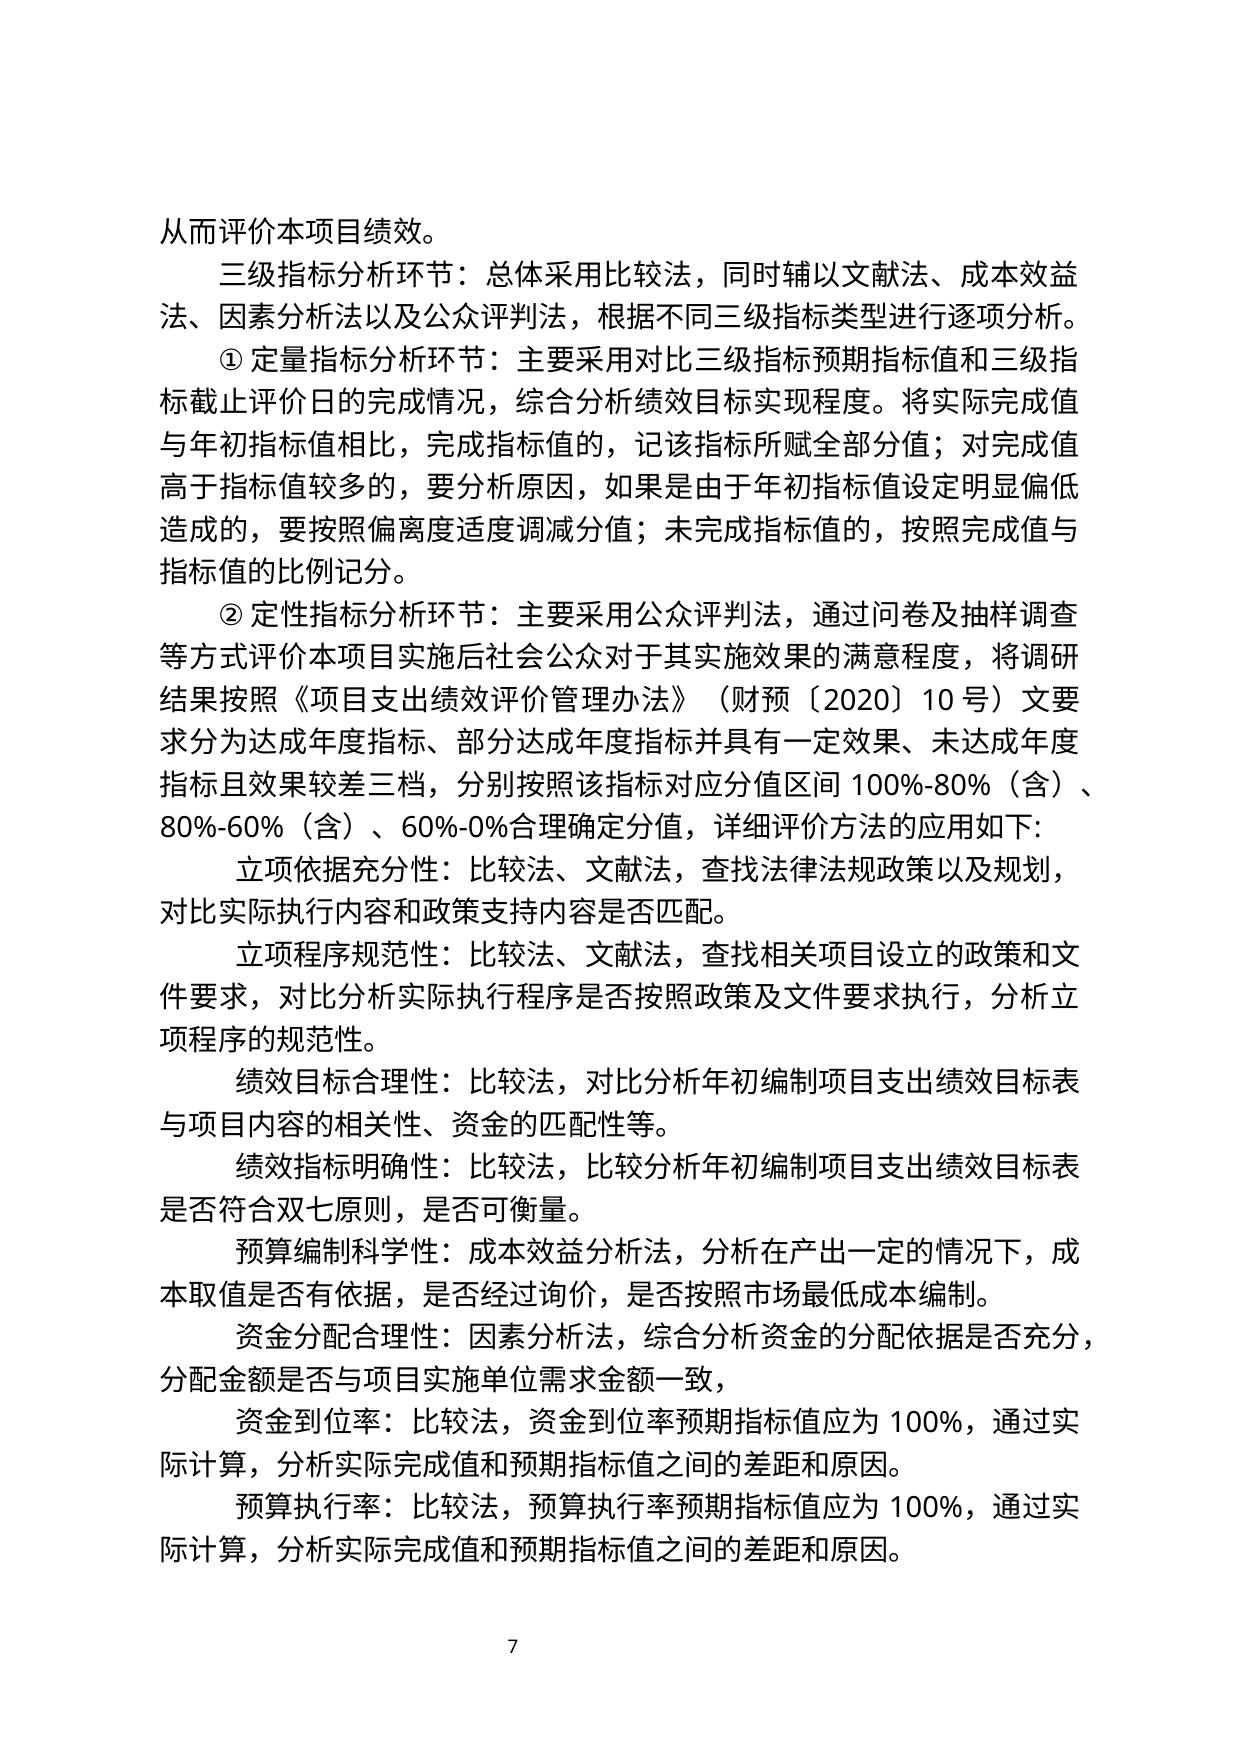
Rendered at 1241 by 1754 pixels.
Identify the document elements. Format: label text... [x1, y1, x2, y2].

text 预算执行率：比较法，预算执行率预期指标值应为100%，通过实际计算，分析实际完成值和预期指标值之间的差距和原因。 [159, 1484, 1081, 1569]
text 资金分配合理性：因素分析法，综合分析资金的分配依据是否充分，分配金额是否与项目实施单位需求金额一致， [159, 1314, 1081, 1399]
text 绩效目标合理性：比较法，对比分析年初编制项目支出绩效目标表与项目内容的相关性、资金的匹配性等。 [159, 1059, 1081, 1144]
text 立项依据充分性：比较法、文献法，查找法律法规政策以及规划，对比实际执行内容和政策支持内容是否匹配。 [159, 846, 1081, 931]
text 资金到位率：比较法，资金到位率预期指标值应为100%，通过实际计算，分析实际完成值和预期指标值之间的差距和原因。 [159, 1399, 1081, 1484]
text ①定量指标分析环节：主要采用对比三级指标预期指标值和三级指标截止评价日的完成情况，综合分析绩效目标实现程度。将实际完成值与年初指标值相比，完成指标值的，记该指标所赋全部分值；对完成值高于指标值较多的，要分析原因，如果是由于年初指标值设定明显偏低造成的，要按照偏离度适度调减分值；未完成指标值的，按照完成值与指标值的比例记分。 [159, 336, 1081, 591]
text 三级指标分析环节：总体采用比较法，同时辅以文献法、成本效益法、因素分析法以及公众评判法，根据不同三级指标类型进行逐项分析。 [159, 251, 1081, 336]
text ②定性指标分析环节：主要采用公众评判法，通过问卷及抽样调查等方式评价本项目实施后社会公众对于其实施效果的满意程度，将调研结果按照《项目支出绩效评价管理办法》（财预〔2020〕10号）文要求分为达成年度指标、部分达成年度指标并具有一定效果、未达成年度指标且效果较差三档，分别按照该指标对应分值区间100%-80%（含）、80%-60%（含）、60%-0%合理确定分值，详细评价方法的应用如下: [159, 591, 1081, 846]
text 绩效指标明确性：比较法，比较分析年初编制项目支出绩效目标表是否符合双七原则，是否可衡量。 [159, 1144, 1081, 1229]
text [159, 209, 1081, 251]
text 预算编制科学性：成本效益分析法，分析在产出一定的情况下，成本取值是否有依据，是否经过询价，是否按照市场最低成本编制。 [159, 1229, 1081, 1314]
text 立项程序规范性：比较法、文献法，查找相关项目设立的政策和文件要求，对比分析实际执行程序是否按照政策及文件要求执行，分析立项程序的规范性。 [159, 931, 1081, 1059]
